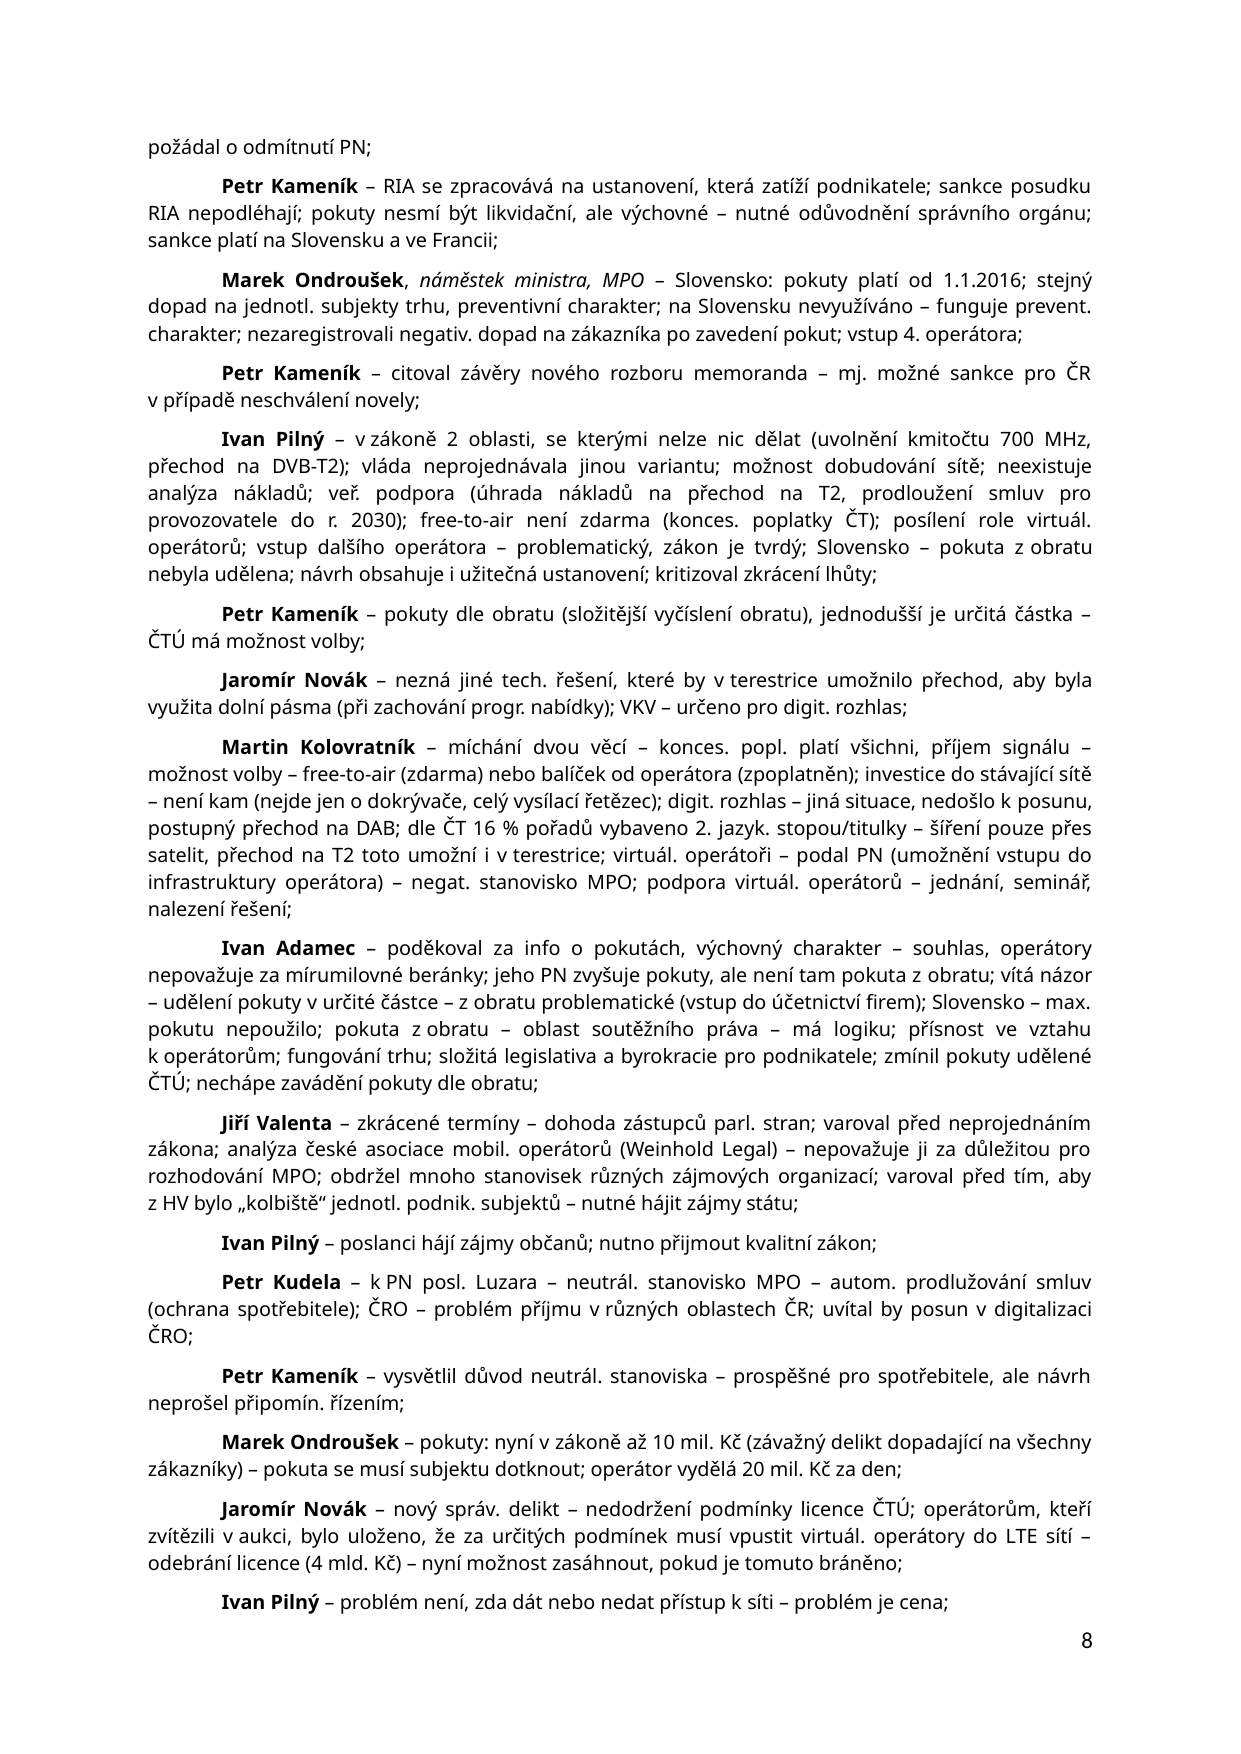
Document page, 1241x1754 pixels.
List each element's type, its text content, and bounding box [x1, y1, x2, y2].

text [148, 133, 1093, 160]
text Ivan Pilný – poslanci hájí zájmy občanů; nutno přijmout kvalitní zákon; [148, 1229, 1093, 1256]
text Petr Kameník – vysvětlil důvod neutrál. stanoviska – prospěšné pro spotřebitele, ale návrh neprošel připomín. řízením; [148, 1362, 1093, 1416]
text Petr Kudela – k PN posl. Luzara – neutrál. stanovisko MPO – autom. prodlužování smluv (ochrana spotřebitele); ČRO – problém příjmu v různých oblastech ČR; uvítal by posun v digitalizaci ČRO; [148, 1269, 1093, 1349]
text Marek Ondroušek – pokuty: nyní v zákoně až 10 mil. Kč (závažný delikt dopadající na všechny zákazníky) – pokuta se musí subjektu dotknout; operátor vydělá 20 mil. Kč za den; [148, 1428, 1093, 1482]
text Martin Kolovratník – míchání dvou věcí – konces. popl. platí všichni, příjem signálu – možnost volby – free-to-air (zdarma) nebo balíček od operátora (zpoplatněn); investice do stávající sítě – není kam (nejde jen o dokrývače, celý vysílací řetězec); digit. rozhlas – jiná situace, nedošlo k posunu, postupný přechod na DAB; dle ČT 16 % pořadů vybaveno 2. jazyk. stopou/titulky – šíření pouze přes satelit, přechod na T2 toto umožní i v terestrice; virtuál. operátoři – podal PN (umožnění vstupu do infrastruktury operátora) – negat. stanovisko MPO; podpora virtuál. operátorů – jednání, seminář, nalezení řešení; [148, 733, 1093, 922]
text Ivan Pilný – v zákoně 2 oblasti, se kterými nelze nic dělat (uvolnění kmitočtu 700 MHz, přechod na DVB-T2); vláda neprojednávala jinou variantu; možnost dobudování sítě; neexistuje analýza nákladů; veř. podpora (úhrada nákladů na přechod na T2, prodloužení smluv pro provozovatele do r. 2030); free-to-air není zdarma (konces. poplatky ČT); posílení role virtuál. operátorů; vstup dalšího operátora – problematický, zákon je tvrdý; Slovensko – pokuta z obratu nebyla udělena; návrh obsahuje i užitečná ustanovení; kritizoval zkrácení lhůty; [148, 426, 1093, 588]
text Jaromír Novák – nezná jiné tech. řešení, které by v terestrice umožnilo přechod, aby byla využita dolní pásma (při zachování progr. nabídky); VKV – určeno pro digit. rozhlas; [148, 667, 1093, 721]
text Marek Ondroušek, náměstek ministra, MPO – Slovensko: pokuty platí od 1.1.2016; stejný dopad na jednotl. subjekty trhu, preventivní charakter; na Slovensku nevyužíváno – funguje prevent. charakter; nezaregistrovali negativ. dopad na zákazníka po zavedení pokut; vstup 4. operátora; [148, 266, 1093, 347]
text Jiří Valenta – zkrácené termíny – dohoda zástupců parl. stran; varoval před neprojednáním zákona; analýza české asociace mobil. operátorů (Weinhold Legal) – nepovažuje ji za důležitou pro rozhodování MPO; obdržel mnoho stanovisek různých zájmových organizací; varoval před tím, aby z HV bylo „kolbiště“ jednotl. podnik. subjektů – nutné hájit zájmy státu; [148, 1109, 1093, 1217]
text Jaromír Novák – nový správ. delikt – nedodržení podmínky licence ČTÚ; operátorům, kteří zvítězili v aukci, bylo uloženo, že za určitých podmínek musí vpustit virtuál. operátory do LTE sítí – odebrání licence (4 mld. Kč) – nyní možnost zasáhnout, pokud je tomuto bráněno; [148, 1495, 1093, 1576]
text Ivan Pilný – problém není, zda dát nebo nedat přístup k síti – problém je cena; [148, 1588, 1093, 1615]
text Ivan Adamec – poděkoval za info o pokutách, výchovný charakter – souhlas, operátory nepovažuje za mírumilovné beránky; jeho PN zvyšuje pokuty, ale není tam pokuta z obratu; vítá názor – udělení pokuty v určité částce – z obratu problematické (vstup do účetnictví firem); Slovensko – max. pokutu nepoužilo; pokuta z obratu – oblast soutěžního práva – má logiku; přísnost ve vztahu k operátorům; fungování trhu; složitá legislativa a byrokracie pro podnikatele; zmínil pokuty udělené ČTÚ; nechápe zavádění pokuty dle obratu; [148, 934, 1093, 1096]
text Petr Kameník – citoval závěry nového rozboru memoranda – mj. možné sankce pro ČR v případě neschválení novely; [148, 359, 1093, 413]
text Petr Kameník – RIA se zpracovává na ustanovení, která zatíží podnikatele; sankce posudku RIA nepodléhají; pokuty nesmí být likvidační, ale výchovné – nutné odůvodnění správního orgánu; sankce platí na Slovensku a ve Francii; [148, 172, 1093, 253]
text Petr Kameník – pokuty dle obratu (složitější vyčíslení obratu), jednodušší je určitá částka – ČTÚ má možnost volby; [148, 600, 1093, 654]
